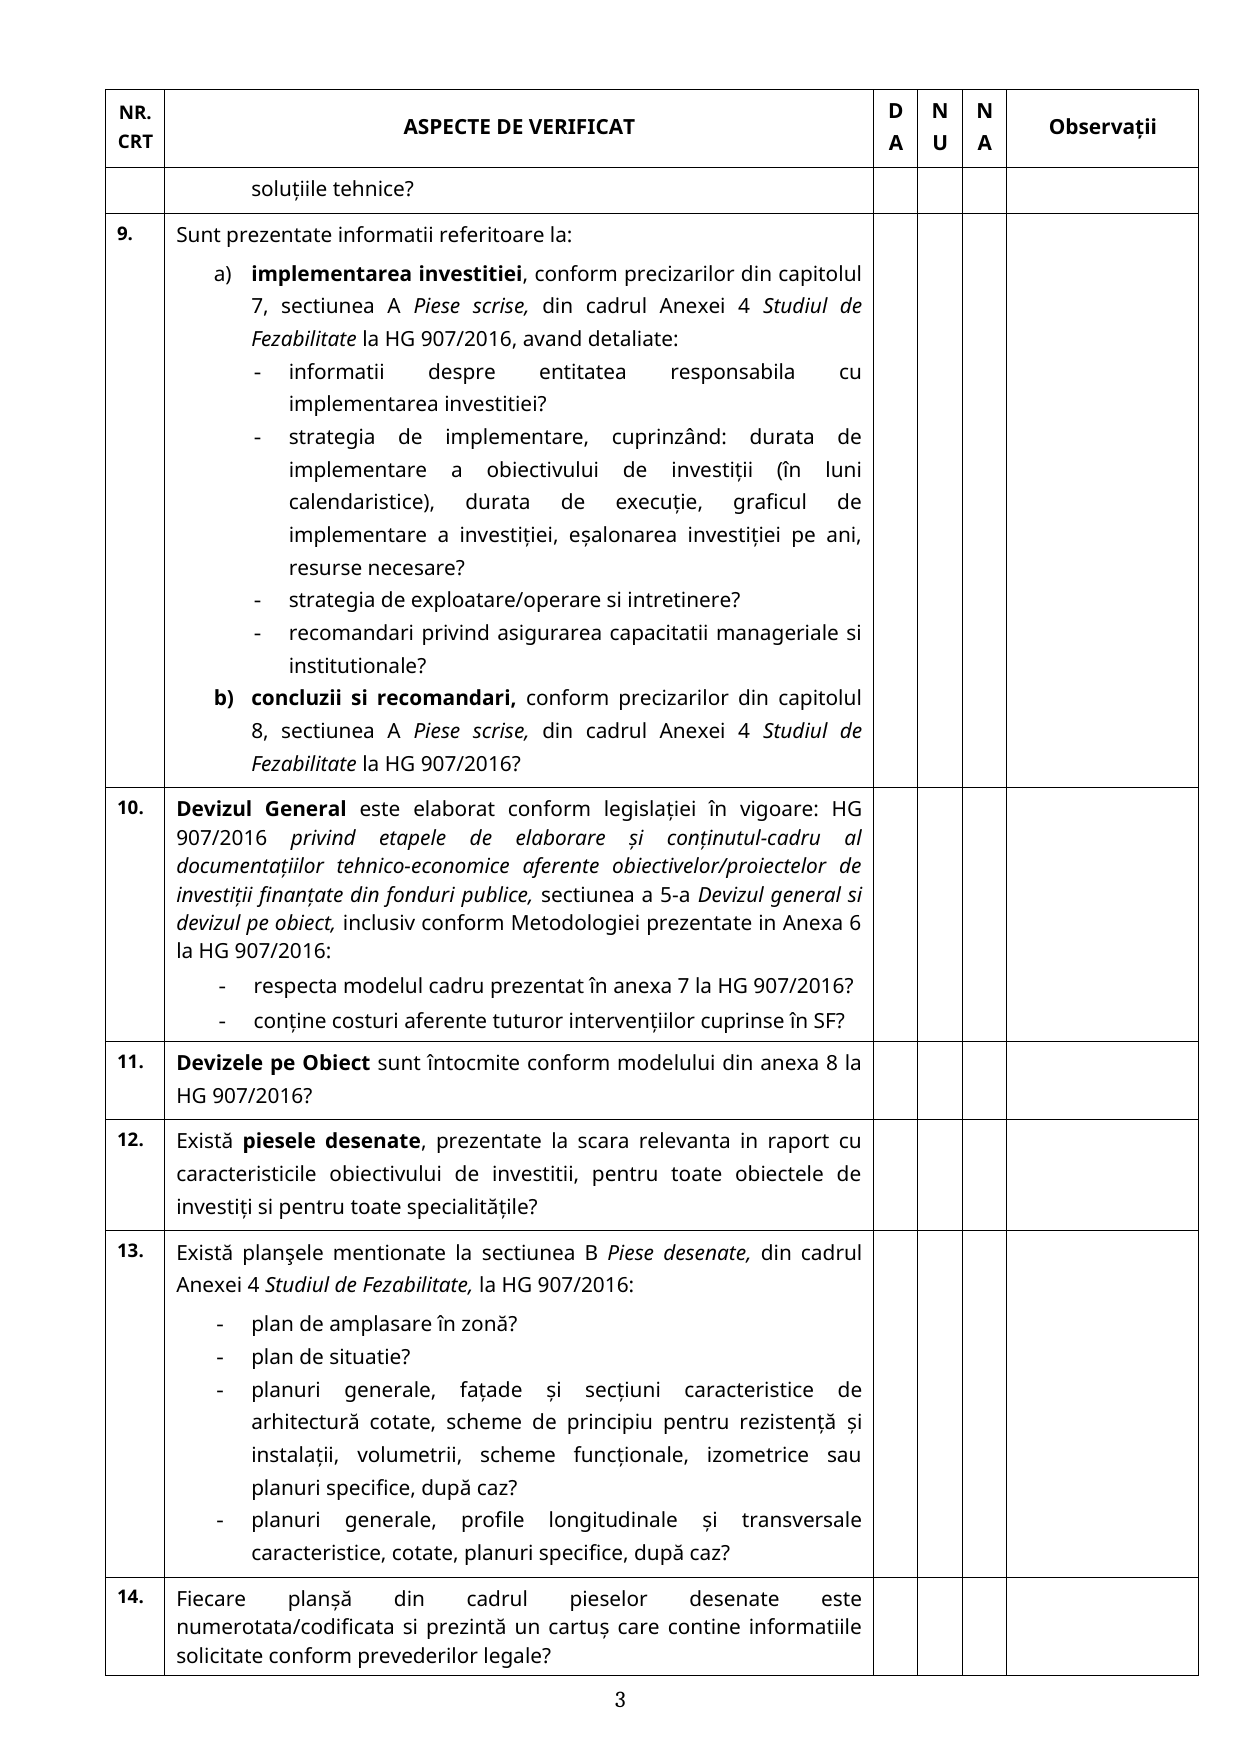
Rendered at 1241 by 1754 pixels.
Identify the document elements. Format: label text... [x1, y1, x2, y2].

table_cell [106, 1578, 164, 1675]
table_header NR. CRT [106, 90, 164, 167]
table_cell [874, 1578, 917, 1675]
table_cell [165, 168, 873, 213]
table_cell [918, 1231, 962, 1577]
table_cell [874, 168, 917, 213]
table_header Observaţii [1007, 90, 1198, 167]
table_cell Există piesele desenate, prezentate la scara relevanta in raport cu caracteristicile obiectivului de investitii, pentru toate obiectele de investiți si pentru toate specialitățile? [165, 1120, 873, 1230]
table_cell [1007, 1120, 1198, 1230]
table_cell [1007, 168, 1198, 213]
table_cell [918, 788, 962, 1041]
table_cell [963, 1042, 1006, 1119]
table_cell [106, 1120, 164, 1230]
table_cell [874, 1120, 917, 1230]
table_cell [106, 1042, 164, 1119]
table_cell [874, 1042, 917, 1119]
table_cell Devizul General este elaborat conform legislației în vigoare: HG 907/2016 privind etapele de elaborare şi conţinutul-cadru al documentaţiilor tehnico-economice aferente obiectivelor/proiectelor de investiţii finanţate din fonduri publice, sectiunea a 5-a Devizul general si devizul pe obiect, inclusiv conform Metodologiei prezentate in Anexa 6 la HG 907/2016: respecta modelul cadru prezentat în anexa 7 la HG 907/2016? conține costuri aferente tuturor intervențiilor cuprinse în SF? [165, 788, 873, 1041]
table_cell [874, 214, 917, 787]
table_cell Sunt prezentate informatii referitoare la: implementarea investitiei, conform precizarilor din capitolul 7, sectiunea A Piese scrise, din cadrul Anexei 4 Studiul de Fezabilitate la HG 907/2016, avand detaliate: informatii despre entitatea responsabila cu implementarea investitiei? strategia de implementare, cuprinzând: durata de implementare a obiectivului de investiţii (în luni calendaristice), durata de execuţie, graficul de implementare a investiţiei, eşalonarea investiţiei pe ani, resurse necesare? strategia de exploatare/operare si intretinere? recomandari privind asigurarea capacitatii manageriale si institutionale? concluzii si recomandari, conform precizarilor din capitolul 8, sectiunea A Piese scrise, din cadrul Anexei 4 Studiul de Fezabilitate la HG 907/2016? [165, 214, 873, 787]
table_cell [918, 1578, 962, 1675]
table_cell [106, 214, 164, 787]
table_cell [874, 788, 917, 1041]
table_cell [106, 168, 164, 213]
table_cell [918, 168, 962, 213]
table_header ASPECTE DE VERIFICAT [165, 90, 873, 167]
table_cell [963, 214, 1006, 787]
table_cell [1007, 788, 1198, 1041]
table_header NU [918, 90, 962, 167]
table_cell [106, 1231, 164, 1577]
table_cell [1007, 1231, 1198, 1577]
table_cell [1007, 1042, 1198, 1119]
table_cell [1007, 1578, 1198, 1675]
table_cell [963, 1120, 1006, 1230]
table_cell [106, 788, 164, 1041]
table_cell [874, 1231, 917, 1577]
table_cell Există planşele mentionate la sectiunea B Piese desenate, din cadrul Anexei 4 Studiul de Fezabilitate, la HG 907/2016: plan de amplasare în zonă? plan de situatie? planuri generale, faţade şi secţiuni caracteristice de arhitectură cotate, scheme de principiu pentru rezistenţă şi instalaţii, volumetrii, scheme funcţionale, izometrice sau planuri specifice, după caz? planuri generale, profile longitudinale şi transversale caracteristice, cotate, planuri specifice, după caz? [165, 1231, 873, 1577]
table_cell [918, 214, 962, 787]
table_cell [1007, 214, 1198, 787]
table_cell [918, 1120, 962, 1230]
table_header NA [963, 90, 1006, 167]
table_cell [963, 1578, 1006, 1675]
table_cell Devizele pe Obiect sunt întocmite conform modelului din anexa 8 la HG 907/2016? [165, 1042, 873, 1119]
table_header DA [874, 90, 917, 167]
table_cell [963, 1231, 1006, 1577]
table_cell Fiecare planşă din cadrul pieselor desenate este numerotata/codificata si prezintă un cartuş care contine informatiile solicitate conform prevederilor legale? [165, 1578, 873, 1675]
table_cell [963, 168, 1006, 213]
table_cell [963, 788, 1006, 1041]
table_cell [918, 1042, 962, 1119]
